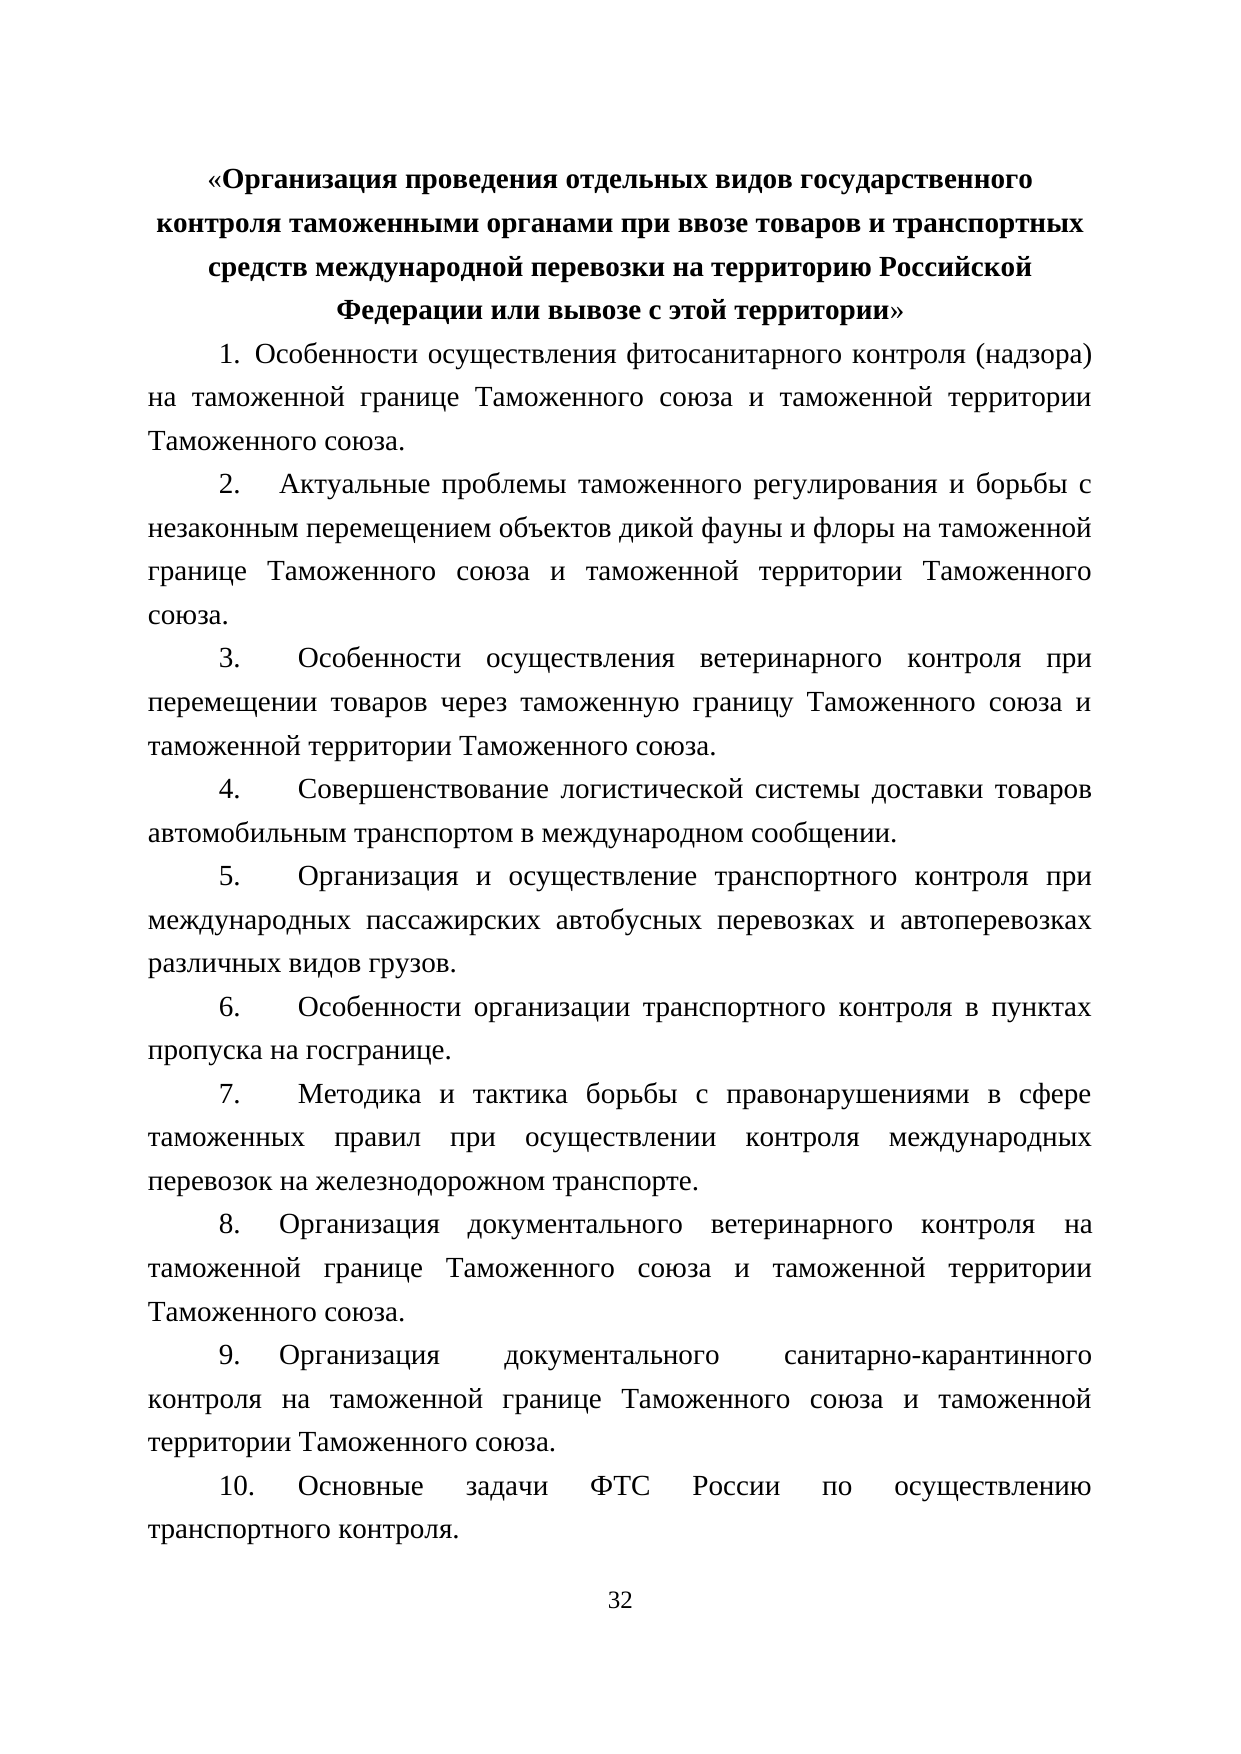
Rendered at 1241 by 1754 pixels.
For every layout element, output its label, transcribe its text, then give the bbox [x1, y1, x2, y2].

list Особенности осуществления ветеринарного контроля при перемещении товаров через таможенную границу Таможенного союза и таможенной территории Таможенного союза. [148, 641, 1092, 761]
list Совершенствование логистической системы доставки товаров автомобильным транспортом в международном сообщении. [148, 771, 1092, 848]
list Особенности осуществления фитосанитарного контроля (надзора) на таможенной границе Таможенного союза и таможенной территории Таможенного союза. [148, 336, 1092, 456]
list Особенности организации транспортного контроля в пунктах пропуска на госгранице. [148, 989, 1092, 1066]
list Актуальные проблемы таможенного регулирования и борьбы с незаконным перемещением объектов дикой фауны и флоры на таможенной границе Таможенного союза и таможенной территории Таможенного союза. [148, 466, 1092, 631]
list Организация и осуществление транспортного контроля при международных пассажирских автобусных перевозках и автоперевозках различных видов грузов. [148, 858, 1092, 979]
list Методика и тактика борьбы с правонарушениями в сфере таможенных правил при осуществлении контроля международных перевозок на железнодорожном транспорте. [148, 1076, 1092, 1197]
text «Организация проведения отдельных видов государственного контроля таможенными органами при ввозе товаров и транспортных средств международной перевозки на территорию Российской Федерации или вывозе с этой территории» [148, 162, 1092, 326]
list Организация документального санитарно-карантинного контроля на таможенной границе Таможенного союза и таможенной территории Таможенного союза. [148, 1337, 1092, 1458]
list Организация документального ветеринарного контроля на таможенной границе Таможенного союза и таможенной территории Таможенного союза. [148, 1207, 1092, 1327]
list Основные задачи ФТС России по осуществлению транспортного контроля. [148, 1468, 1092, 1545]
